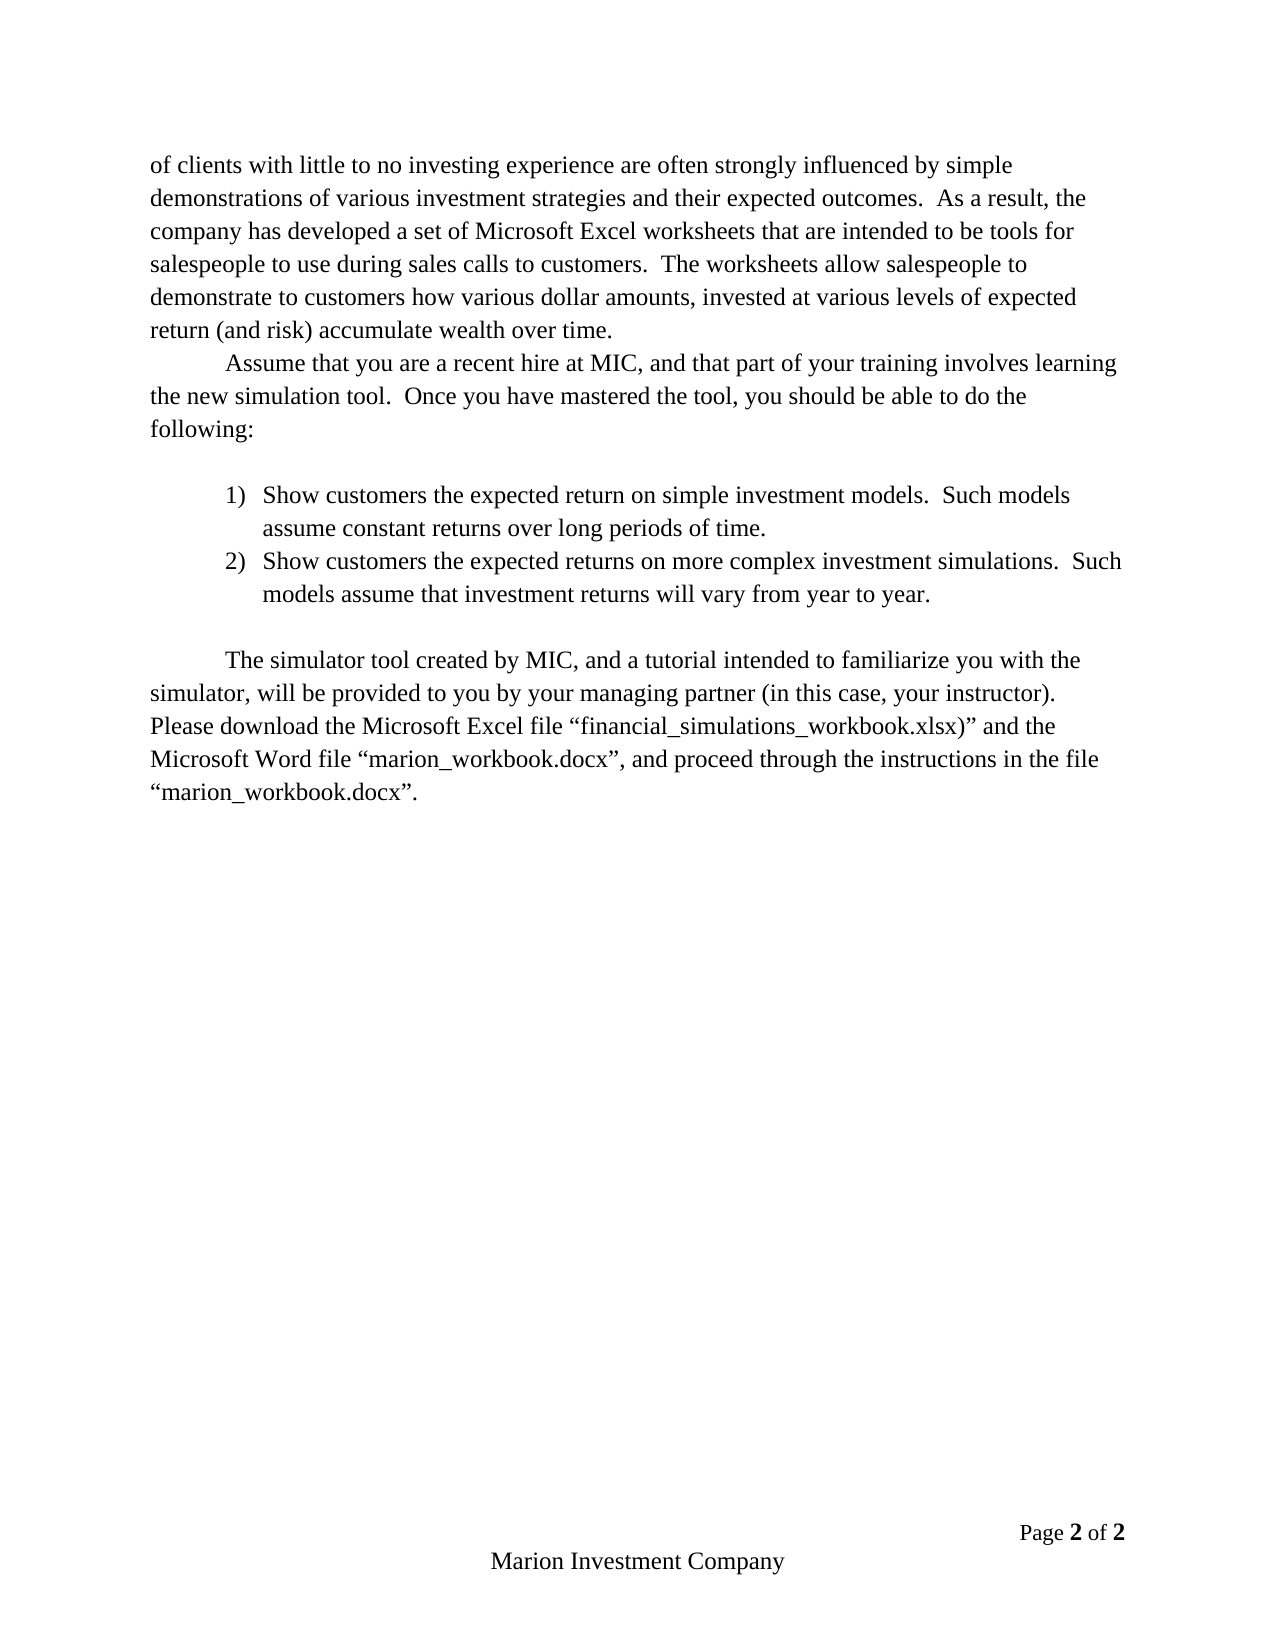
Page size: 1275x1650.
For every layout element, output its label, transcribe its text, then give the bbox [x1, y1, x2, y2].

list Show customers the expected returns on more complex investment simulations. Such models assume that investment returns will vary from year to year. [225, 546, 1125, 608]
text The simulator tool created by MIC, and a tutorial intended to familiarize you with the simulator, will be provided to you by your managing partner (in this case, your instructor). Please download the Microsoft Excel file “financial_simulations_workbook.xlsx)” and the Microsoft Word file “marion_workbook.docx”, and proceed through the instructions in the file “marion_workbook.docx”. [150, 645, 1125, 806]
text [150, 150, 1125, 344]
text Assume that you are a recent hire at MIC, and that part of your training involves learning the new simulation tool. Once you have mastered the tool, you should be able to do the following: [150, 348, 1125, 443]
list Show customers the expected return on simple investment models. Such models assume constant returns over long periods of time. [225, 480, 1125, 542]
